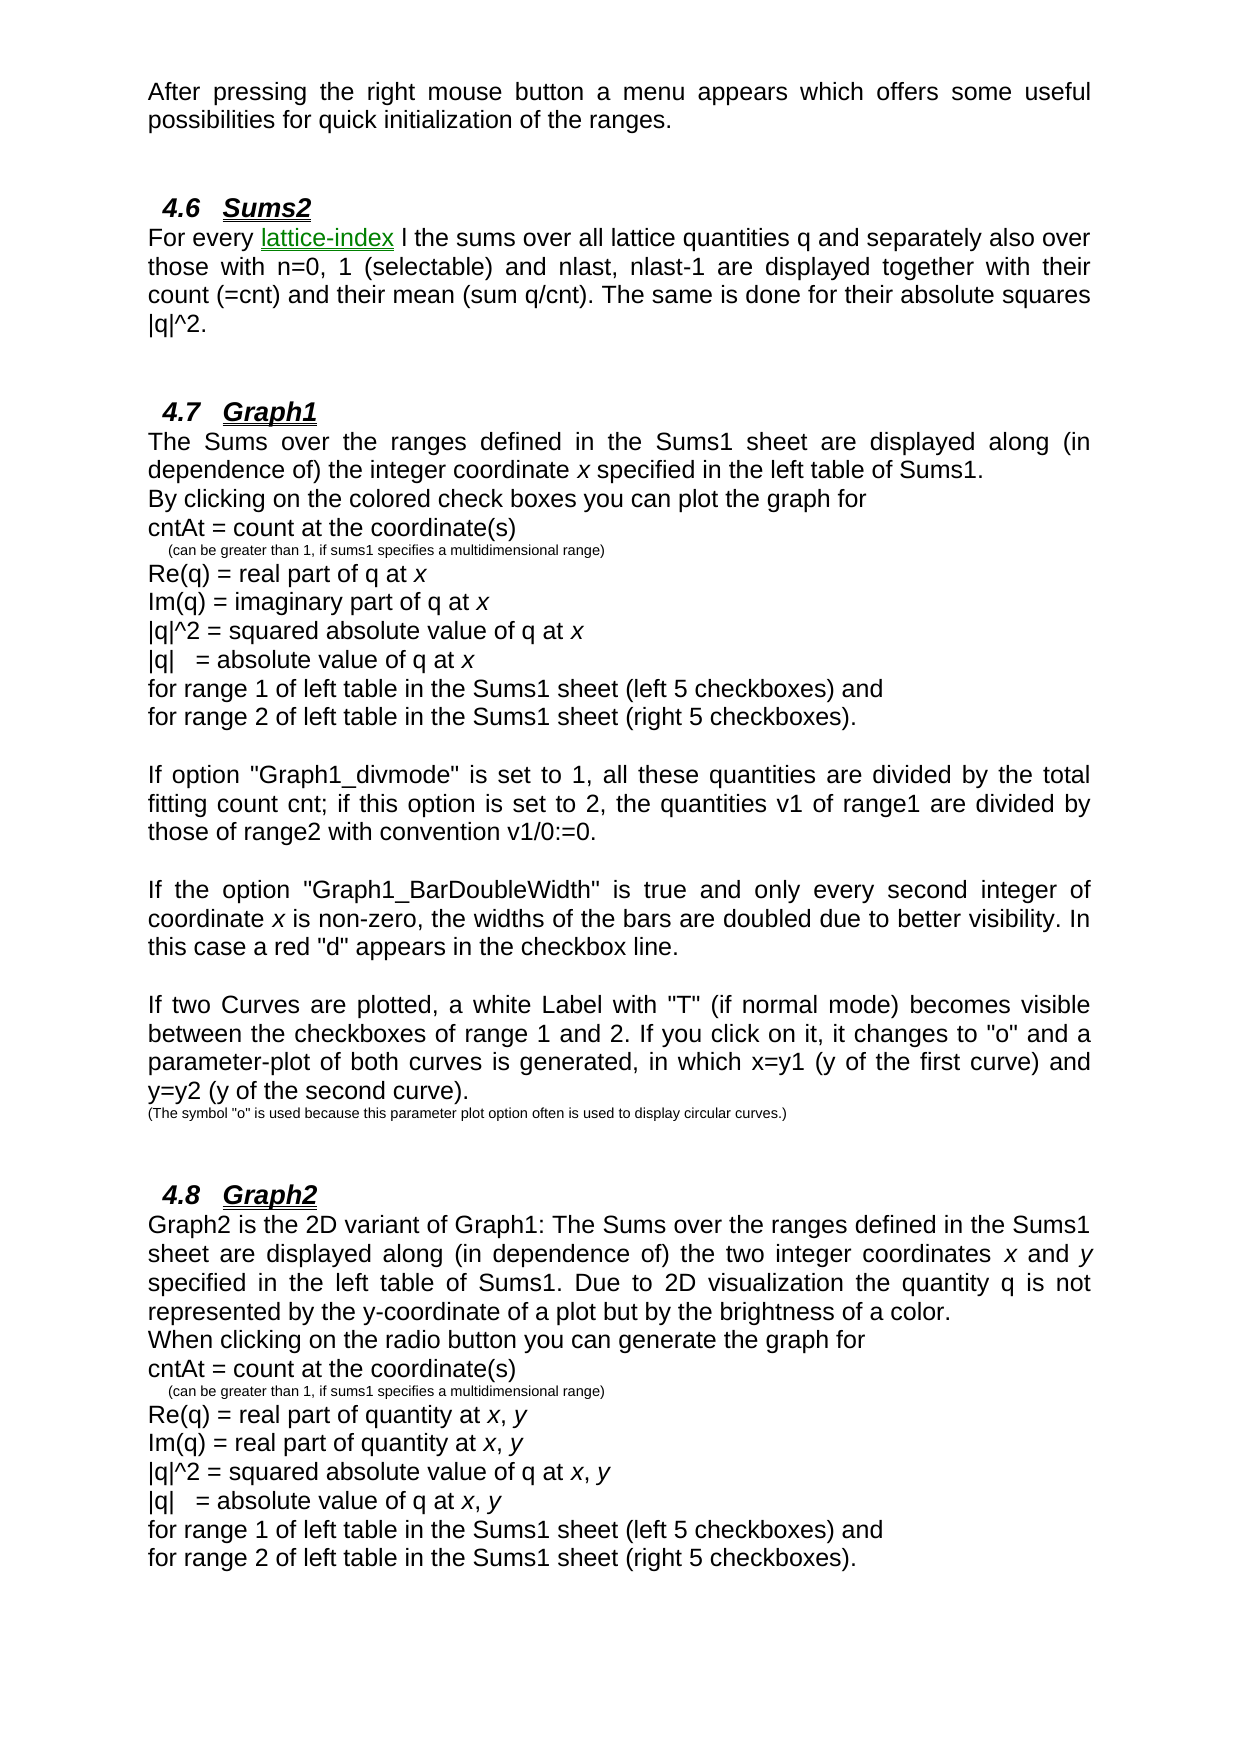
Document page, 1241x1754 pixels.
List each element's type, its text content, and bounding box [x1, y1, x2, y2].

text When clicking on the radio button you can generate the graph for [148, 1325, 1092, 1354]
text |q|^2 = squared absolute value of q at x, y [148, 1457, 1092, 1486]
text for range 1 of left table in the Sums1 sheet (left 5 checkboxes) and [148, 673, 1092, 702]
subtitle Graph1 [162, 396, 1092, 427]
text For every lattice-indexlattice-index l the sums over all lattice quantities q and separately also over those with n=0, 1 (selectable) and nlast, nlast-1 are displayed together with their count (=cnt) and their mean (sum q/cnt). The same is done for their absolute squares |q|^2. [148, 223, 1092, 338]
text |q|^2 = squared absolute value of q at x [148, 616, 1092, 645]
text |q| = absolute value of q at x [148, 645, 1092, 673]
text Im(q) = real part of quantity at x, y [148, 1428, 1092, 1457]
text Re(q) = real part of quantity at x, y [148, 1399, 1092, 1428]
text The Sums over the ranges defined in the Sums1 sheet are displayed along (in dependence of) the integer coordinate x specified in the left table of Sums1. [148, 427, 1092, 484]
text (The symbol "o" is used because this parameter plot option often is used to display circular curves.) [148, 1105, 1092, 1122]
subtitle Sums2 [162, 192, 1092, 223]
text for range 2 of left table in the Sums1 sheet (right 5 checkboxes). [148, 1543, 1092, 1572]
text After pressing the right mouse button a menu appears which offers some useful possibilities for quick initialization of the ranges. [148, 77, 1092, 134]
subtitle Graph2 [162, 1179, 1092, 1210]
text If the option "Graph1_BarDoubleWidth" is true and only every second integer of coordinate x is non-zero, the widths of the bars are doubled due to better visibility. In this case a red "d" appears in the checkbox line. [148, 875, 1092, 961]
text for range 1 of left table in the Sums1 sheet (left 5 checkboxes) and [148, 1514, 1092, 1543]
text Re(q) = real part of q at x [148, 558, 1092, 587]
text cntAt = count at the coordinate(s) [148, 513, 1092, 542]
text |q| = absolute value of q at x, y [148, 1486, 1092, 1514]
text cntAt = count at the coordinate(s) [148, 1354, 1092, 1383]
text By clicking on the colored check boxes you can plot the graph for [148, 484, 1092, 513]
text (can be greater than 1, if sums1 specifies a multidimensional range) [148, 542, 1092, 558]
text Im(q) = imaginary part of q at x [148, 587, 1092, 616]
text If option "Graph1_divmode" is set to 1, all these quantities are divided by the total fitting count cnt; if this option is set to 2, the quantities v1 of range1 are divided by those of range2 with convention v1/0:=0. [148, 760, 1092, 846]
text for range 2 of left table in the Sums1 sheet (right 5 checkboxes). [148, 702, 1092, 731]
text (can be greater than 1, if sums1 specifies a multidimensional range) [148, 1383, 1092, 1399]
text Graph2 is the 2D variant of Graph1: The Sums over the ranges defined in the Sums1 sheet are displayed along (in dependence of) the two integer coordinates x and y specified in the left table of Sums1. Due to 2D visualization the quantity q is not represented by the y-coordinate of a plot but by the brightness of a color. [148, 1210, 1092, 1325]
text If two Curves are plotted, a white Label with "T" (if normal mode) becomes visible between the checkboxes of range 1 and 2. If you click on it, it changes to "o" and a parameter-plot of both curves is generated, in which x=y1 (y of the first curve) and y=y2 (y of the second curve). [148, 990, 1092, 1105]
